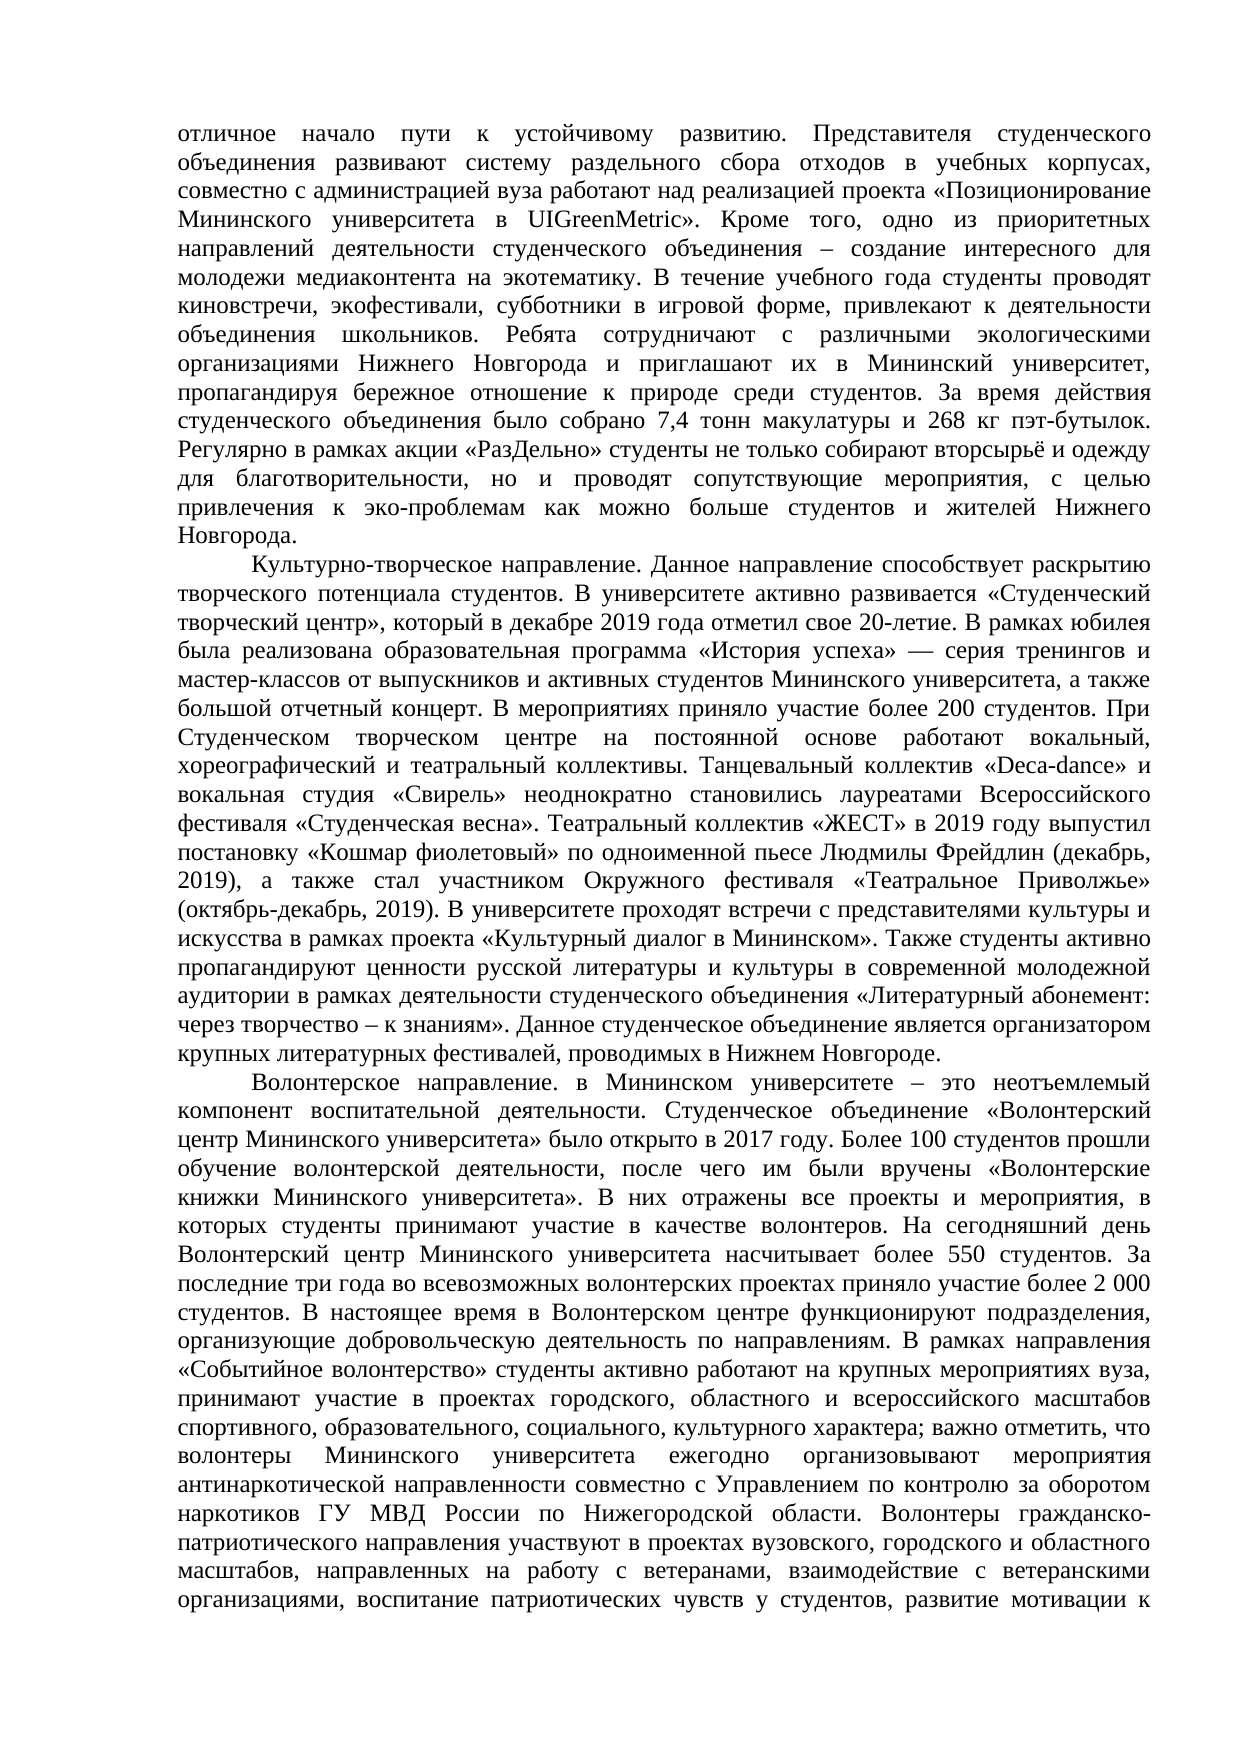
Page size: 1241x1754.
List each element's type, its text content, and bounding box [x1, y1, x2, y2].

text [177, 118, 1152, 549]
text Культурно-творческое направление. Данное направление способствует раскрытию творческого потенциала студентов. В университете активно развивается «Студенческий творческий центр», который в декабре 2019 года отметил свое 20-летие. В рамках юбилея была реализована образовательная программа «История успеха» — серия тренингов и мастер-классов от выпускников и активных студентов Мининского университета, а также большой отчетный концерт. В мероприятиях приняло участие более 200 студентов. При Студенческом творческом центре на постоянной основе работают вокальный, хореографический и театральный коллективы. Танцевальный коллектив «Deca-dance» и вокальная студия «Свирель» неоднократно становились лауреатами Всероссийского фестиваля «Студенческая весна». Театральный коллектив «ЖЕСТ» в 2019 году выпустил постановку «Кошмар фиолетовый» по одноименной пьесе Людмилы Фрейдлин (декабрь, 2019), а также стал участником Окружного фестиваля «Театральное Приволжье» (октябрь-декабрь, 2019). В университете проходят встречи с представителями культуры и искусства в рамках проекта «Культурный диалог в Мининском». Также студенты активно пропагандируют ценности русской литературы и культуры в современной молодежной аудитории в рамках деятельности студенческого объединения «Литературный абонемент: через творчество – к знаниям». Данное студенческое объединение является организатором крупных литературных фестивалей, проводимых в Нижнем Новгороде. [177, 549, 1152, 1067]
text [177, 1067, 1152, 1613]
